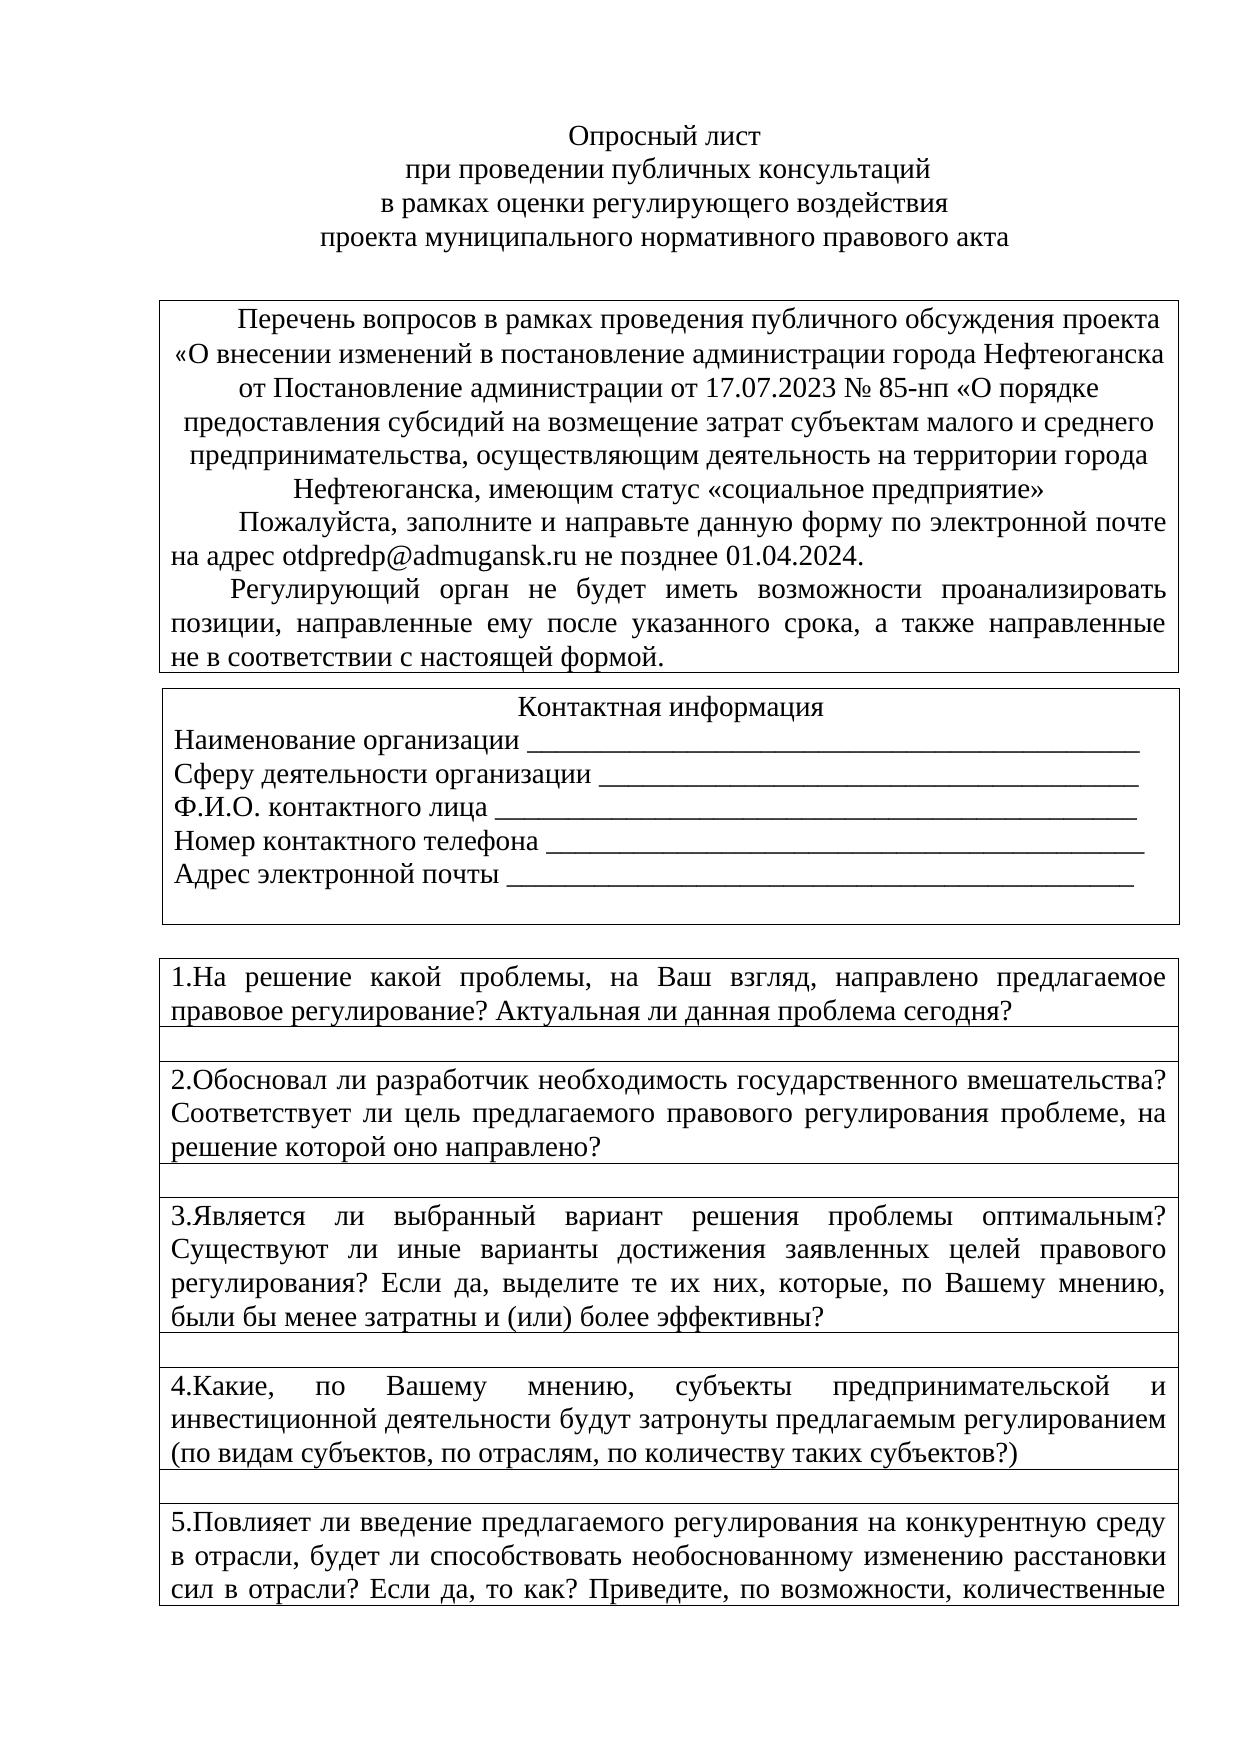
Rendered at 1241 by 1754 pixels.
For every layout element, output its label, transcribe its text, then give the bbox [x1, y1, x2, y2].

table_cell 3.Является ли выбранный вариант решения проблемы оптимальным? Существуют ли иные варианты достижения заявленных целей правового регулирования? Если да, выделите те их них, которые, по Вашему мнению, были бы менее затратны и (или) более эффективны? [160, 1198, 1178, 1332]
table_cell 4.Какие, по Вашему мнению, субъекты предпринимательской и инвестиционной деятельности будут затронуты предлагаемым регулированием (по видам субъектов, по отраслям, по количеству таких субъектов?) [160, 1368, 1178, 1468]
table_cell [160, 1333, 1178, 1367]
table_header Перечень вопросов в рамках проведения публичного обсуждения проекта «О внесении изменений в постановление администрации города Нефтеюганска от Постановление администрации от 17.07.2023 № 85-нп «О порядке предоставления субсидий на возмещение затрат субъектам малого и среднего предпринимательства, осуществляющим деятельность на территории города Нефтеюганска, имеющим статус «социальное предприятие» Пожалуйста, заполните и направьте данную форму по электронной почте на адрес otdpredp@admugansk.ru не позднее 01.04.2024. Регулирующий орган не будет иметь возможности проанализировать позиции, направленные ему после указанного срока, а также направленные не в соответствии с настоящей формой. [160, 301, 1178, 672]
table_cell 2.Обосновал ли разработчик необходимость государственного вмешательства? Соответствует ли цель предлагаемого правового регулирования проблеме, на решение которой оно направлено? [160, 1062, 1178, 1162]
text при проведении публичных консультаций [177, 152, 1152, 185]
text проекта муниципального нормативного правового акта [177, 219, 1152, 252]
text Опросный лист [177, 118, 1152, 152]
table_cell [160, 1504, 1178, 1605]
table_cell [160, 1027, 1178, 1061]
table_header Контактная информация Наименование организации __________________________________________ Сферу деятельности организации _____________________________________ Ф.И.О. контактного лица ____________________________________________ Номер контактного телефона _________________________________________ Адрес электронной почты ___________________________________________ [163, 689, 1179, 923]
text в рамках оценки регулирующего воздействия [177, 185, 1152, 219]
table_cell [160, 1164, 1178, 1197]
table_cell [160, 1470, 1178, 1503]
table_header 1.На решение какой проблемы, на Ваш взгляд, направлено предлагаемое правовое регулирование? Актуальная ли данная проблема сегодня? [160, 959, 1178, 1026]
